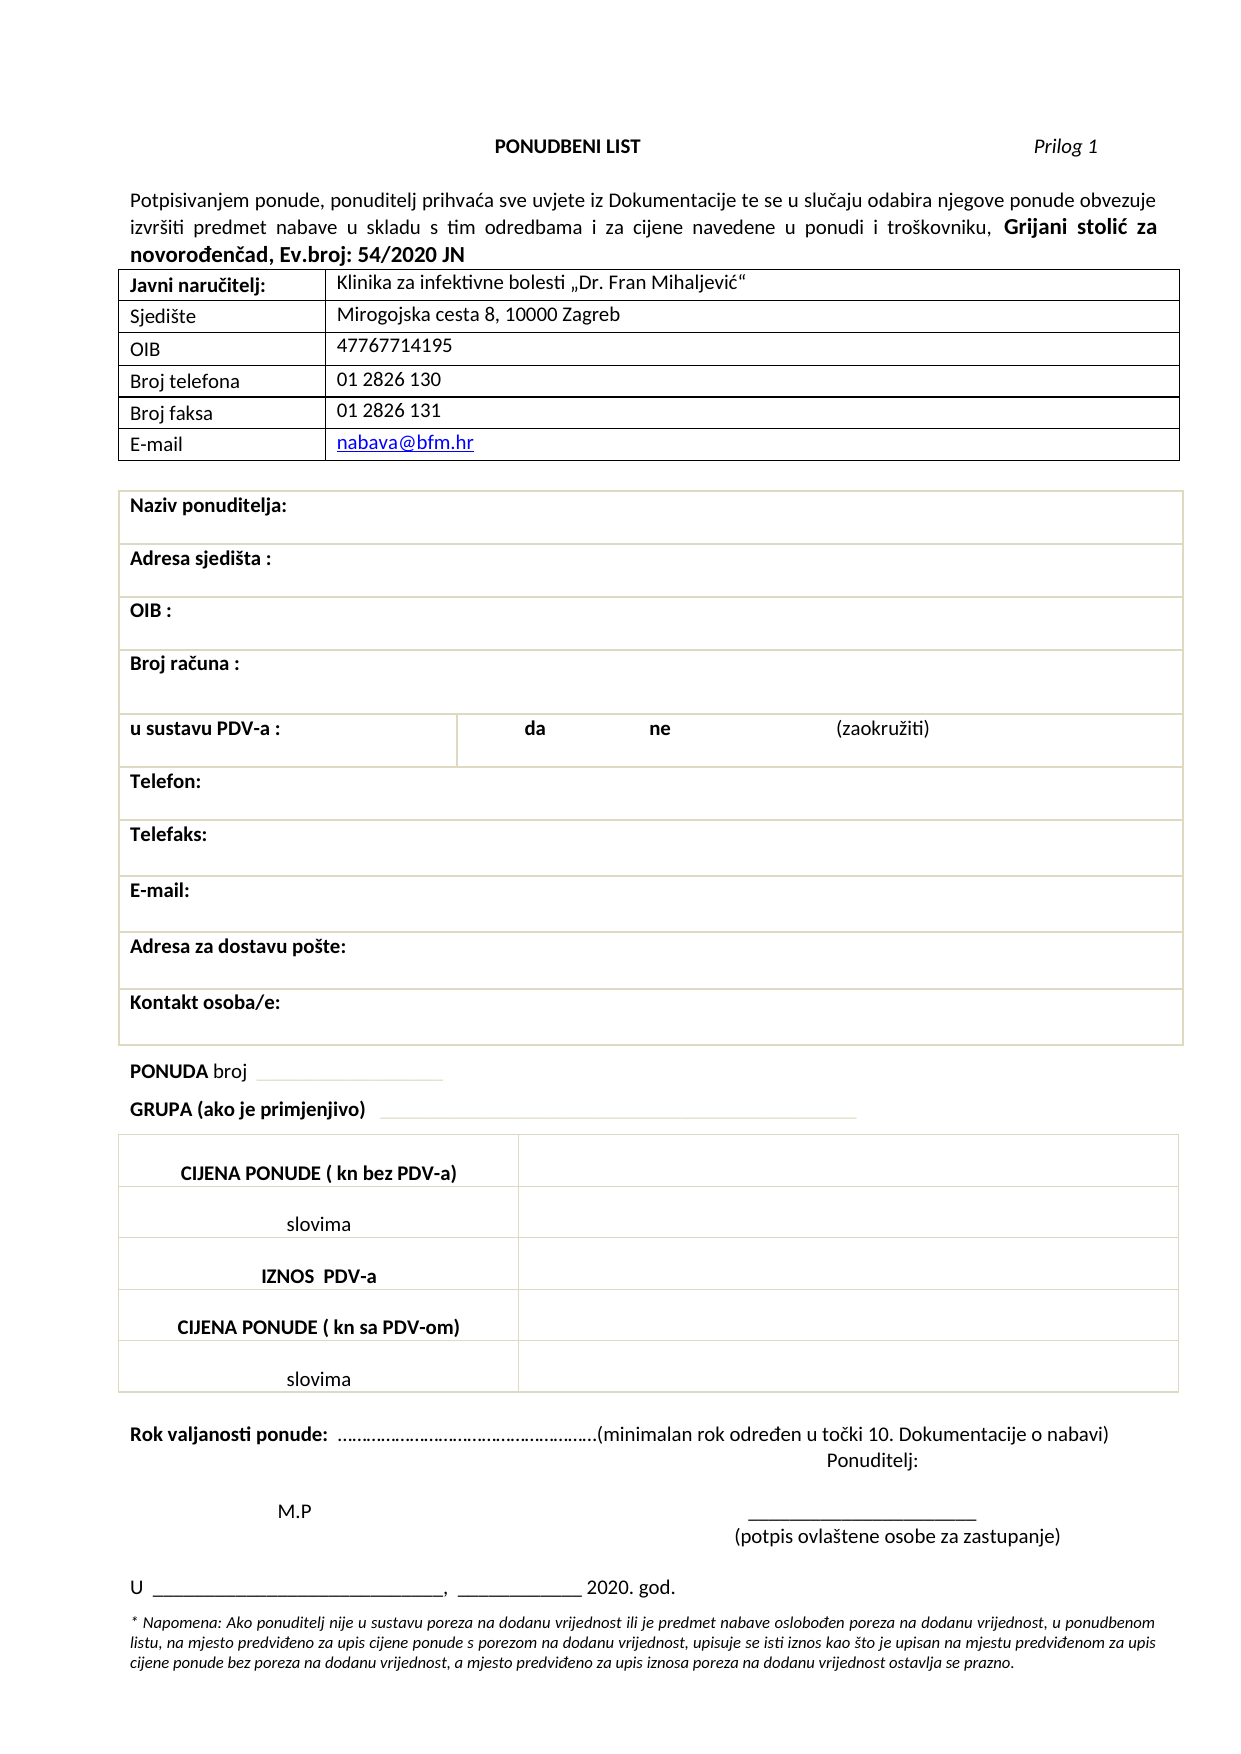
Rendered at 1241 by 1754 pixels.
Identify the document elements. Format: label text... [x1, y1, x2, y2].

text PONUDBENI LIST Prilog 1 [130, 133, 1157, 158]
table_cell IZNOS PDV-a [119, 1238, 518, 1288]
text Ponuditelj: [277, 1447, 1157, 1472]
table_cell 47767714195 [326, 333, 1179, 365]
table_cell Mirogojska cesta 8, 10000 Zagreb [326, 301, 1179, 332]
table_cell CIJENA PONUDE ( kn sa PDV-om) [119, 1290, 518, 1340]
text * Napomena: Ako ponuditelj nije u sustavu poreza na dodanu vrijednost ili je predmet nabave oslobođen poreza na dodanu vrijednost, u ponudbenom listu, na mjesto predviđeno za upis cijene ponude s porezom na dodanu vrijednost, upisuje se isti iznos kao što je upisan na mjestu predviđenom za upis cijene ponude bez poreza na dodanu vrijednost, a mjesto predviđeno za upis iznosa poreza na dodanu vrijednost ostavlja se prazno. [130, 1612, 1157, 1673]
text U ____________________________, ____________ 2020. god. [130, 1574, 1157, 1599]
table_header [519, 1135, 1178, 1186]
table_cell u sustavu PDV-a : [120, 715, 456, 766]
table_cell Sjedište [119, 301, 325, 332]
table_cell 01 2826 131 [326, 398, 1179, 428]
text Rok valjanosti ponude: ………………………………………………(minimalan rok određen u točki 10. Dokumentacije o nabavi) [130, 1422, 1157, 1447]
table_cell slovima [119, 1341, 518, 1391]
table_header Javni naručitelj: [119, 270, 325, 300]
table_header Naziv ponuditelja: [120, 492, 1182, 543]
text M.P ______________________ [130, 1498, 1157, 1523]
table_cell OIB [119, 333, 325, 365]
table_cell [519, 1238, 1178, 1288]
text GRUPA (ako je primjenjivo) ______________________________________________ [130, 1096, 1157, 1122]
table_cell Broj telefona [119, 366, 325, 396]
table_cell da ne (zaokružiti) [458, 715, 1182, 766]
table_cell E-mail: [120, 877, 1182, 931]
table_cell [519, 1290, 1178, 1340]
table_cell [519, 1187, 1178, 1237]
table_cell slovima [119, 1187, 518, 1237]
table_cell E-mail [119, 429, 325, 459]
table_cell Adresa za dostavu pošte: [120, 933, 1182, 987]
text Potpisivanjem ponude, ponuditelj prihvaća sve uvjete iz Dokumentacije te se u slučaju odabira njegove ponude obvezuje izvršiti predmet nabave u skladu s tim odredbama i za cijene navedene u ponudi i troškovniku, Grijani stolić za novorođenčad, Ev.broj: 54/2020 JN [130, 187, 1157, 268]
table_cell 01 2826 130 [326, 366, 1179, 396]
table_cell Broj računa : [120, 651, 1182, 713]
table_header Klinika za infektivne bolesti „Dr. Fran Mihaljević“ [326, 270, 1179, 300]
table_cell OIB : [120, 598, 1182, 648]
text PONUDA broj __________________ [130, 1058, 1157, 1084]
table_cell Telefaks: [120, 821, 1182, 875]
table_cell nabava@bfm.hr [326, 429, 1179, 459]
table_header CIJENA PONUDE ( kn bez PDV-a) [119, 1135, 518, 1186]
table_cell [519, 1341, 1178, 1391]
text (potpis ovlaštene osobe za zastupanje) [204, 1523, 1157, 1549]
table_cell Kontakt osoba/e: [120, 990, 1182, 1044]
table_cell Broj faksa [119, 398, 325, 428]
table_cell Adresa sjedišta : [120, 545, 1182, 596]
table_cell Telefon: [120, 768, 1182, 819]
